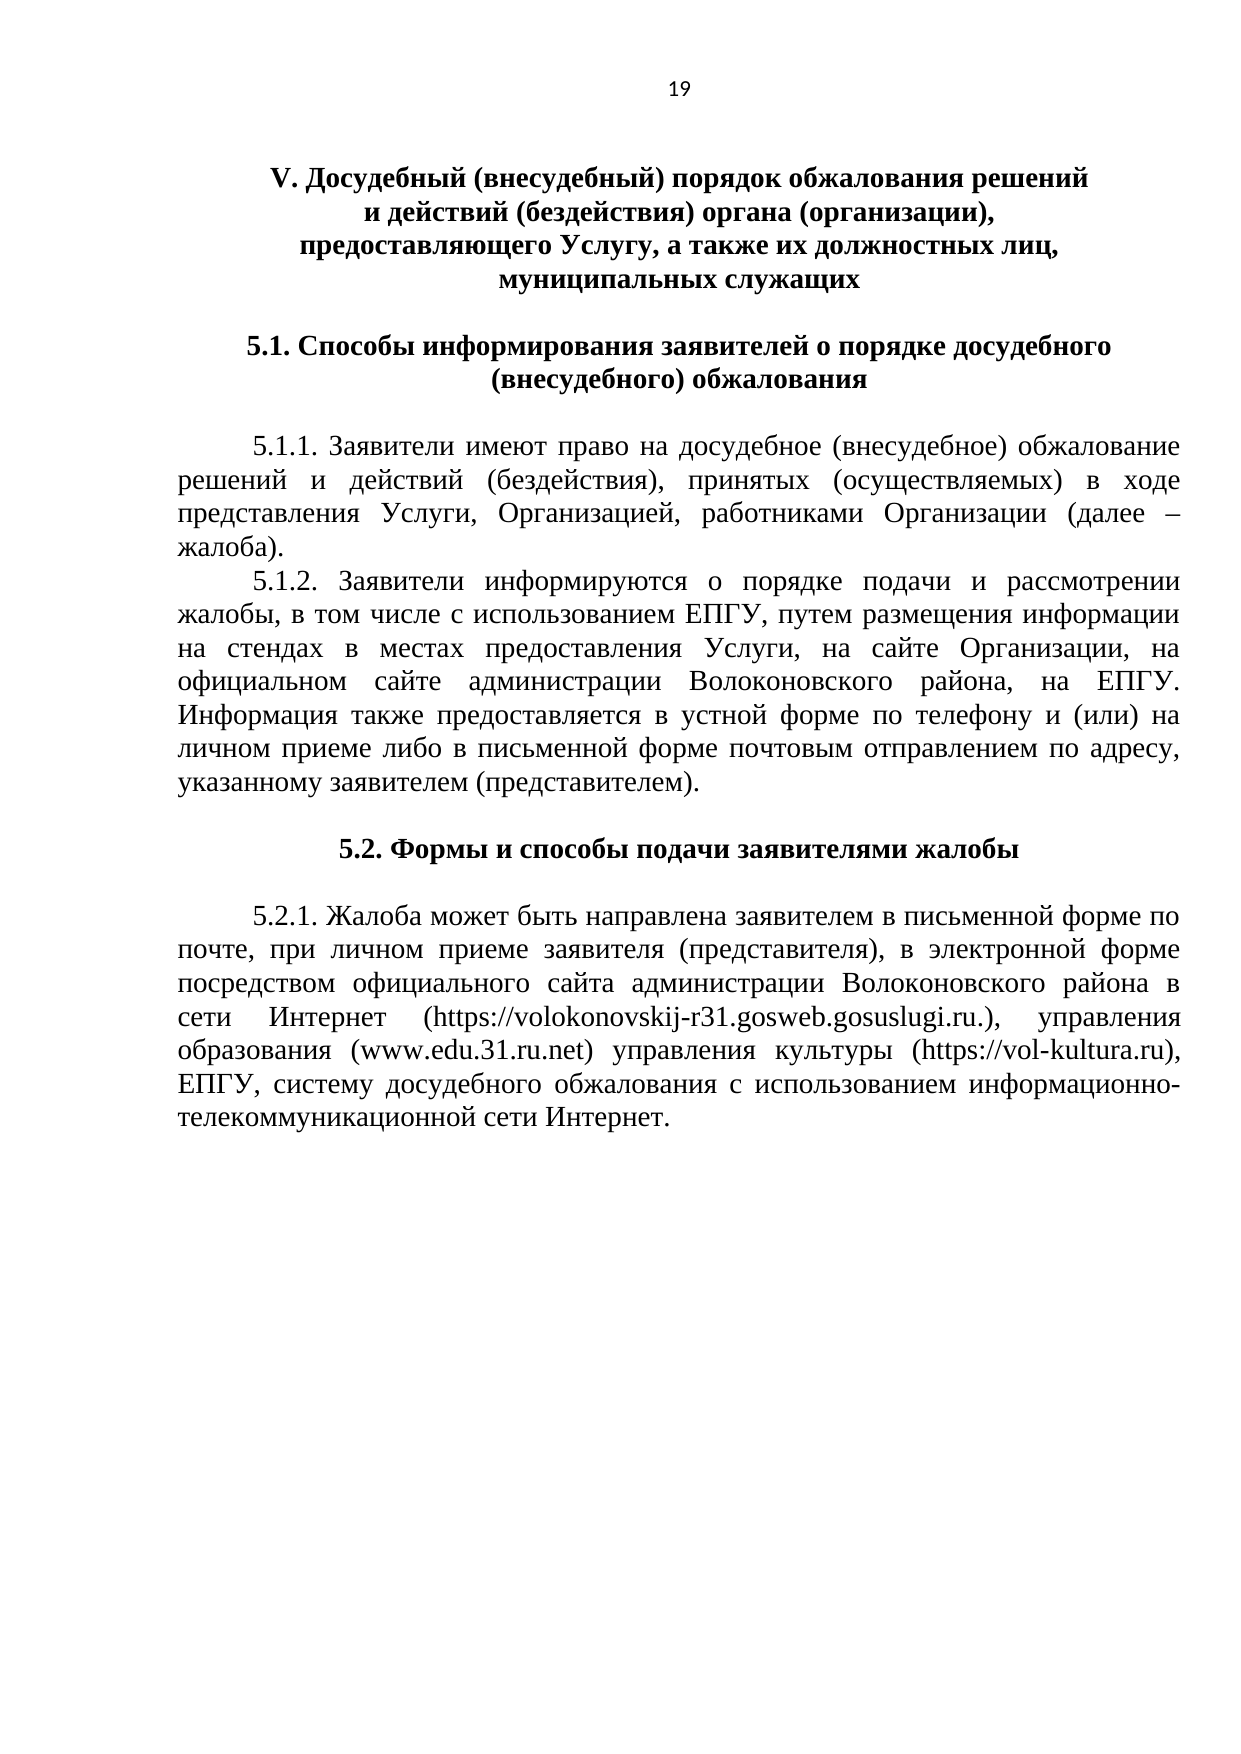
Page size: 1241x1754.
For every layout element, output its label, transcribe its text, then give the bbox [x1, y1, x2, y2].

list и действий (бездействия) органа (организации), [177, 194, 1181, 227]
list муниципальных служащих [177, 261, 1181, 294]
list 5.2.1. Жалоба может быть направлена заявителем в письменной форме по почте, при личном приеме заявителя (представителя), в электронной форме посредством официального сайта администрации Волоконовского района в сети Интернет (https://volokonovskij-r31.gosweb.gosuslugi.ru.), управления образования (www.edu.31.ru.net) управления культуры (https://vol-kultura.ru), ЕПГУ, систему досудебного обжалования с использованием информационно-телекоммуникационной сети Интернет. [177, 898, 1181, 1133]
list 5.1. Способы информирования заявителей о порядке досудебного (внесудебного) обжалования [177, 328, 1181, 395]
list V. Досудебный (внесудебный) порядок обжалования решений [177, 160, 1181, 194]
list предоставляющего Услугу, а также их должностных лиц, [177, 227, 1181, 261]
list 5.1.1. Заявители имеют право на досудебное (внесудебное) обжалование решений и действий (бездействия), принятых (осуществляемых) в ходе представления Услуги, Организацией, работниками Организации (далее – жалоба). [177, 428, 1181, 563]
list 5.1.2. Заявители информируются о порядке подачи и рассмотрении жалобы, в том числе с использованием ЕПГУ, путем размещения информации на стендах в местах предоставления Услуги, на сайте Организации, на официальном сайте администрации Волоконовского района, на ЕПГУ. Информация также предоставляется в устной форме по телефону и (или) на личном приеме либо в письменной форме почтовым отправлением по адресу, указанному заявителем (представителем). [177, 563, 1181, 797]
list 5.2. Формы и способы подачи заявителями жалобы [177, 831, 1181, 864]
